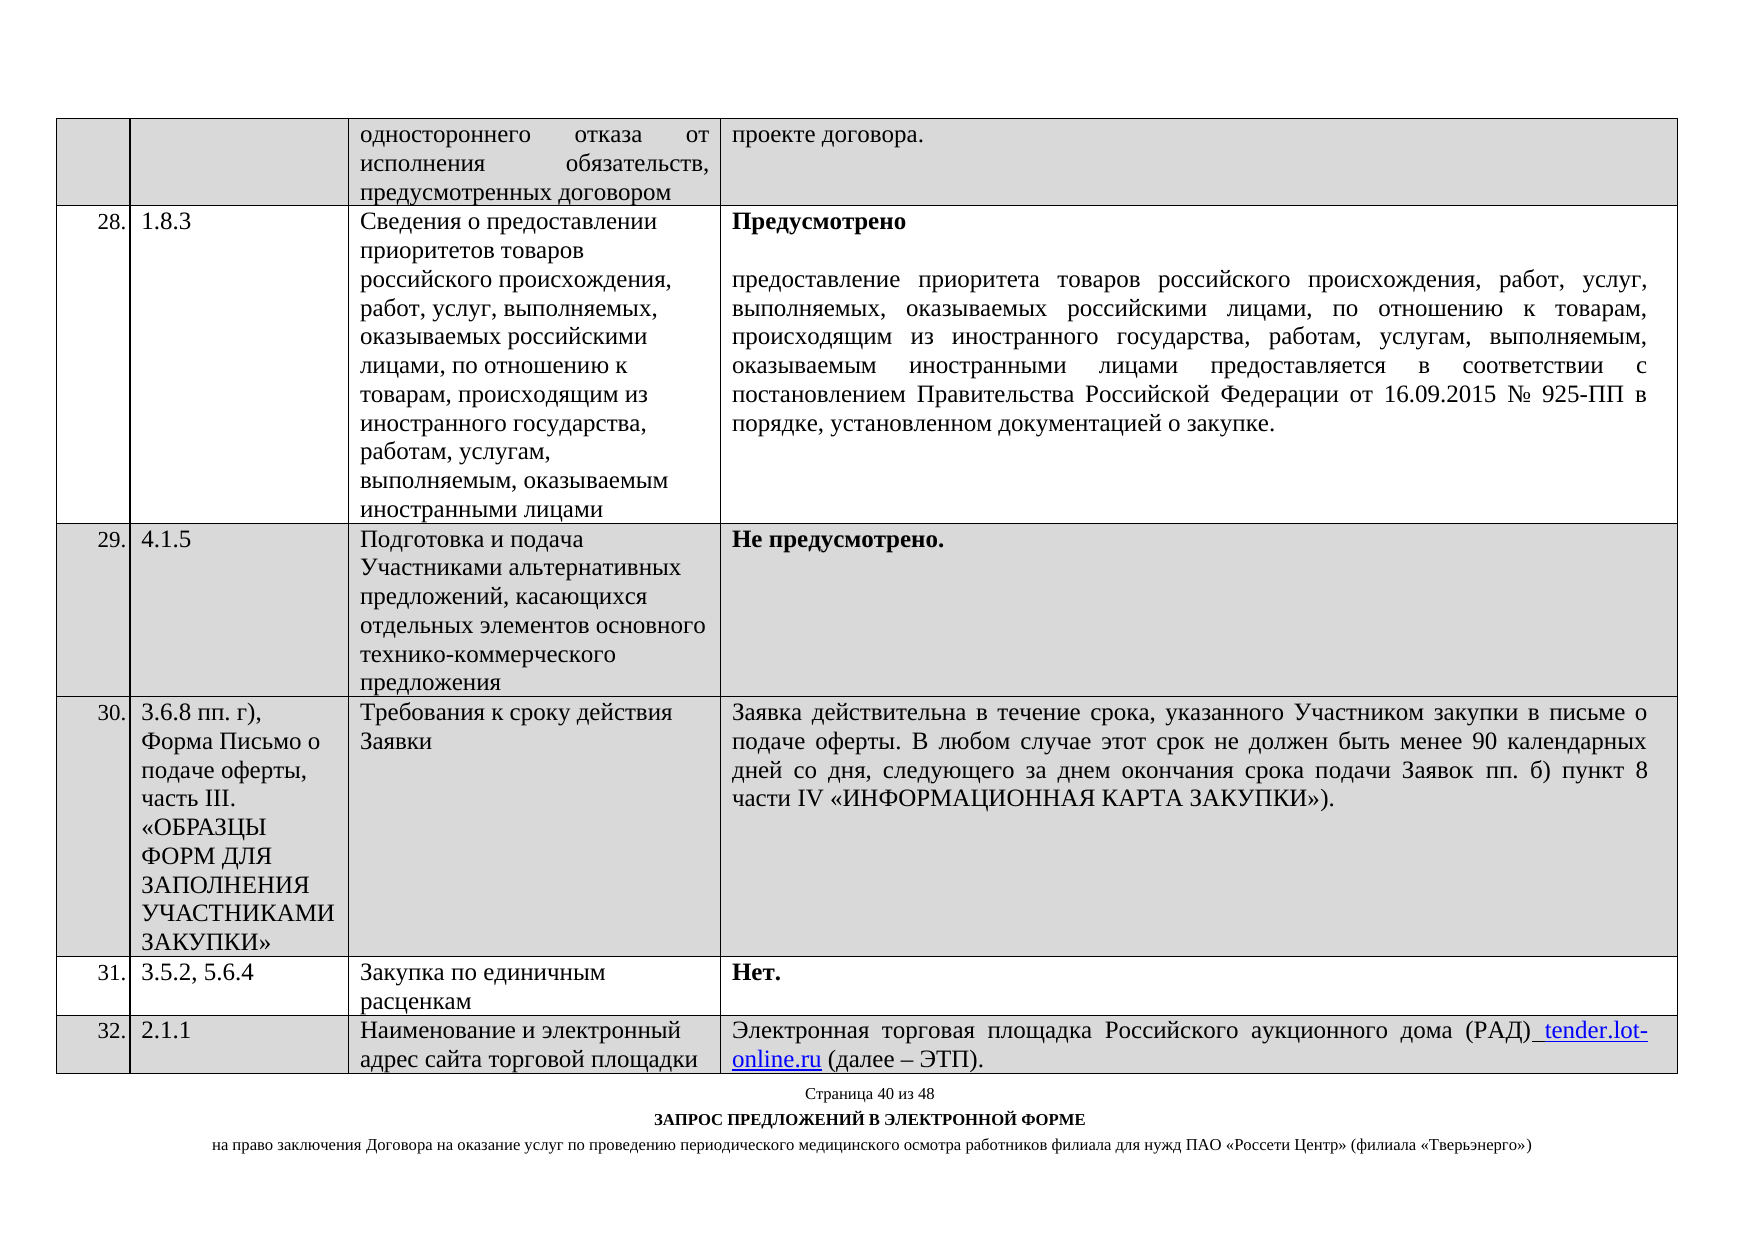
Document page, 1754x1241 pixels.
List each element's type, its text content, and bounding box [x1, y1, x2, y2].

table_cell 2.1.1 [131, 1016, 348, 1073]
table_cell [57, 119, 129, 205]
table_cell [57, 697, 129, 956]
table_cell [57, 957, 129, 1014]
table_cell 3.5.2, 5.6.4 [131, 957, 348, 1014]
table_cell 4.1.5 [131, 524, 348, 696]
table_cell [57, 1016, 129, 1073]
table_cell Предусмотрено предоставление приоритета товаров российского происхождения, работ, услуг, выполняемых, оказываемых российскими лицами, по отношению к товарам, происходящим из иностранного государства, работам, услугам, выполняемым, оказываемым иностранными лицами предоставляется в соответствии с постановлением Правительства Российской Федерации от 16.09.2015 № 925-ПП в порядке, установленном документацией о закупке. [721, 206, 1677, 523]
table_cell Сведения о предоставлении приоритетов товаров российского происхождения, работ, услуг, выполняемых, оказываемых российскими лицами, по отношению к товарам, происходящим из иностранного государства, работам, услугам, выполняемым, оказываемым иностранными лицами [349, 206, 720, 523]
table_cell Электронная торговая площадка Российского аукционного дома (РАД) tender.lot-online.ru (далее – ЭТП). [721, 1016, 1677, 1073]
table_cell Нет. [721, 957, 1677, 1014]
table_cell 1.8.3 [131, 206, 348, 523]
table_cell Наименование и электронный адрес сайта торговой площадки [349, 1016, 720, 1073]
table_cell 3.6.8 пп. г), Форма Письмо о подаче оферты, часть III. «ОБРАЗЦЫ ФОРМ ДЛЯ ЗАПОЛНЕНИЯ УЧАСТНИКАМИ ЗАКУПКИ» [131, 697, 348, 956]
table_cell [57, 206, 129, 523]
table_cell Заявка действительна в течение срока, указанного Участником закупки в письме о подаче оферты. В любом случае этот срок не должен быть менее 90 календарных дней со дня, следующего за днем окончания срока подачи Заявок пп. б) пункт 8 части IV «ИНФОРМАЦИОННАЯ КАРТА ЗАКУПКИ»). [721, 697, 1677, 956]
table_cell 6.4.5 [131, 119, 348, 205]
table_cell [349, 119, 720, 205]
table_cell Закупка по единичным расценкам [349, 957, 720, 1014]
table_cell Требования к сроку действия Заявки [349, 697, 720, 956]
table_cell Не предусмотрено. [721, 524, 1677, 696]
table_cell [57, 524, 129, 696]
table_cell Подготовка и подача Участниками альтернативных предложений, касающихся отдельных элементов основного технико-коммерческого предложения [349, 524, 720, 696]
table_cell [721, 119, 1677, 205]
